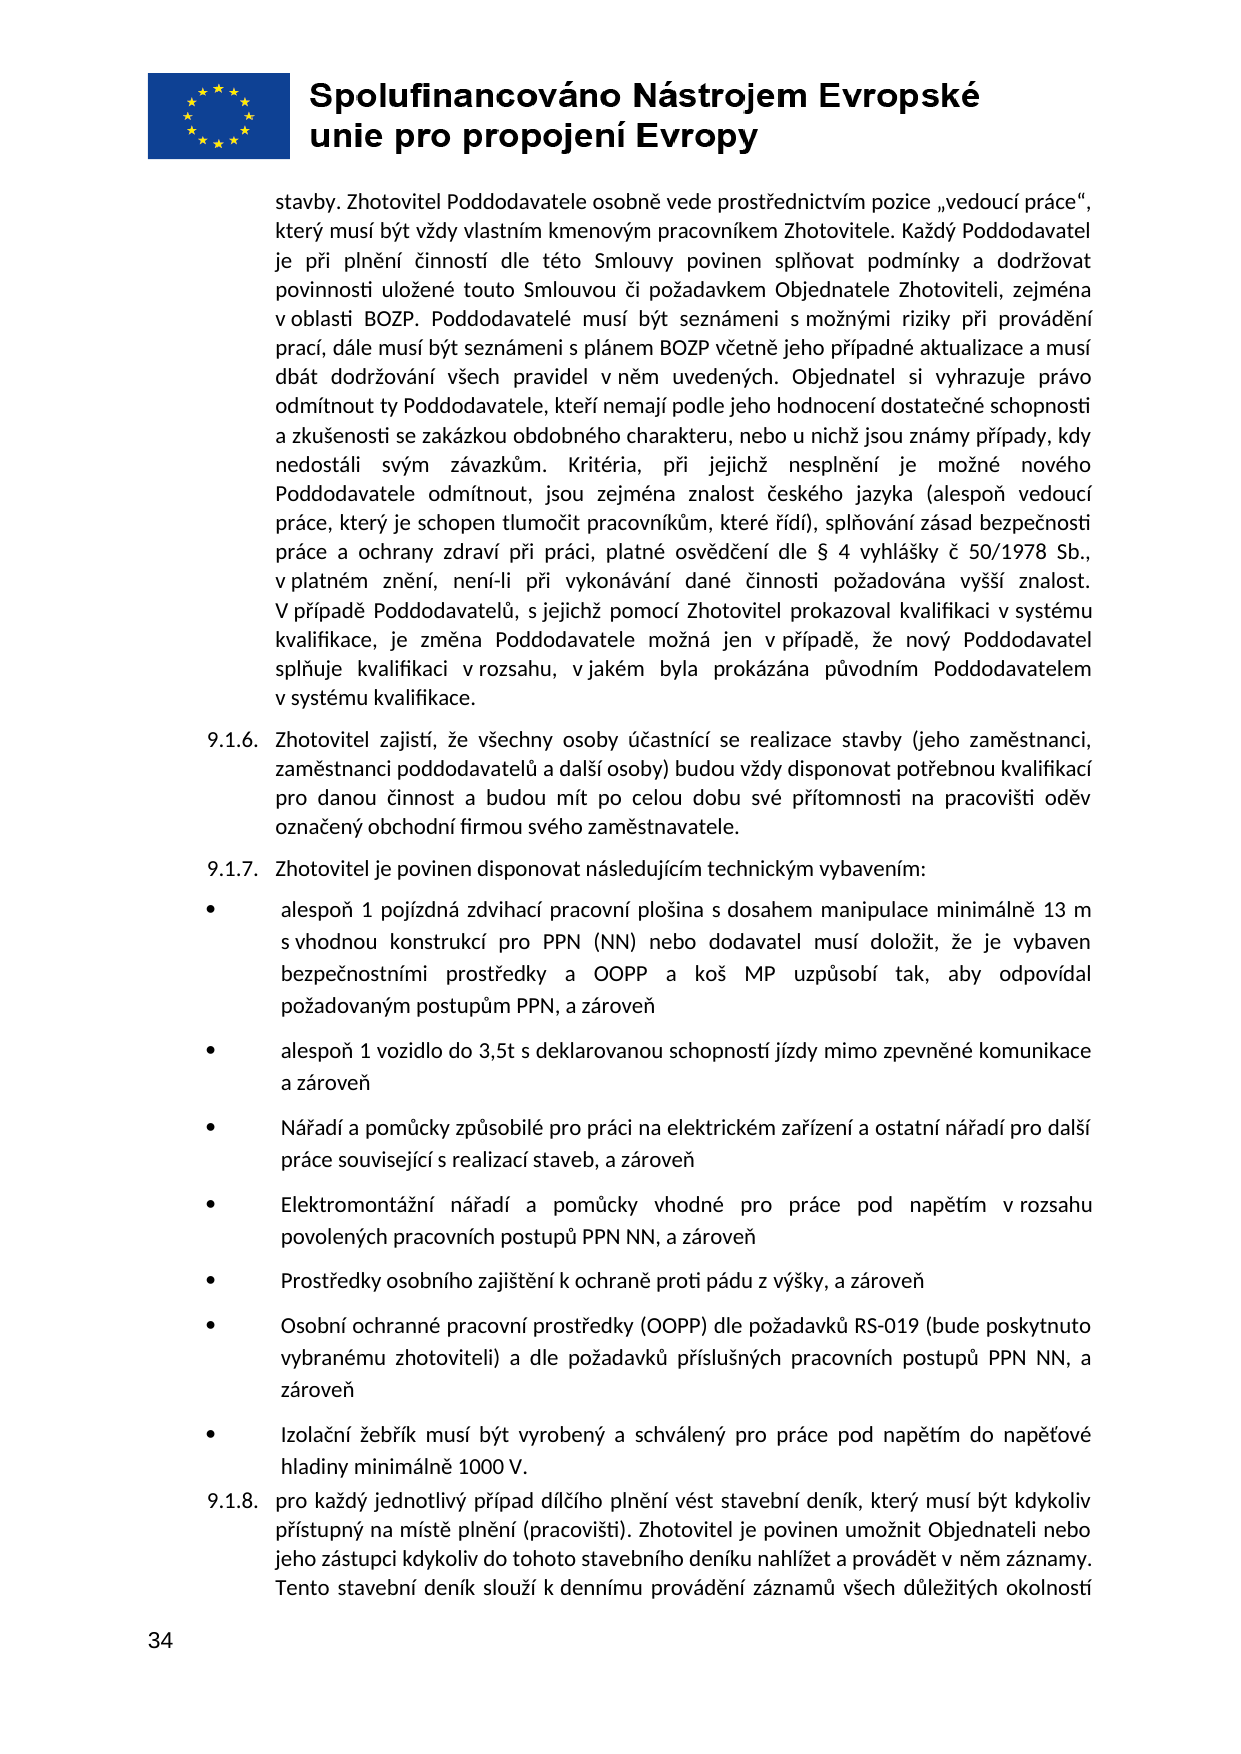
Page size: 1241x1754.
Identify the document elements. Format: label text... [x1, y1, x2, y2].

list Osobní ochranné pracovní prostředky (OOPP) dle požadavků RS-019 (bude poskytnuto vybranému zhotoviteli) a dle požadavků příslušných pracovních postupů PPN NN, a zároveň [207, 1311, 1093, 1404]
list Izolační žebřík musí být vyrobený a schválený pro práce pod napětím do napěťové hladiny minimálně 1000 V. [207, 1420, 1093, 1481]
list alespoň 1 pojízdná zdvihací pracovní plošina s dosahem manipulace minimálně 13 m s vhodnou konstrukcí pro PPN (NN) nebo dodavatel musí doložit, že je vybaven bezpečnostními prostředky a OOPP a koš MP uzpůsobí tak, aby odpovídal požadovaným postupům PPN, a zároveň [207, 895, 1093, 1019]
list Prostředky osobního zajištění k ochraně proti pádu z výšky, a zároveň [207, 1267, 1093, 1294]
picture [147, 73, 991, 160]
list Elektromontážní nářadí a pomůcky vhodné pro práce pod napětím v rozsahu povolených pracovních postupů PPN NN, a zároveň [207, 1190, 1093, 1250]
list Zhotovitel je povinen disponovat následujícím technickým vybavením: [207, 853, 1093, 882]
list Nářadí a pomůcky způsobilé pro práci na elektrickém zařízení a ostatní nářadí pro další práce související s realizací staveb, a zároveň [207, 1113, 1093, 1173]
list Zhotovitel zajistí, že všechny osoby účastnící se realizace stavby (jeho zaměstnanci, zaměstnanci poddodavatelů a další osoby) budou vždy disponovat potřebnou kvalifikací pro danou činnost a budou mít po celou dobu své přítomnosti na pracovišti oděv označený obchodní firmou svého zaměstnavatele. [207, 724, 1093, 841]
list alespoň 1 vozidlo do 3,5t s deklarovanou schopností jízdy mimo zpevněné komunikace a zároveň [207, 1036, 1093, 1096]
